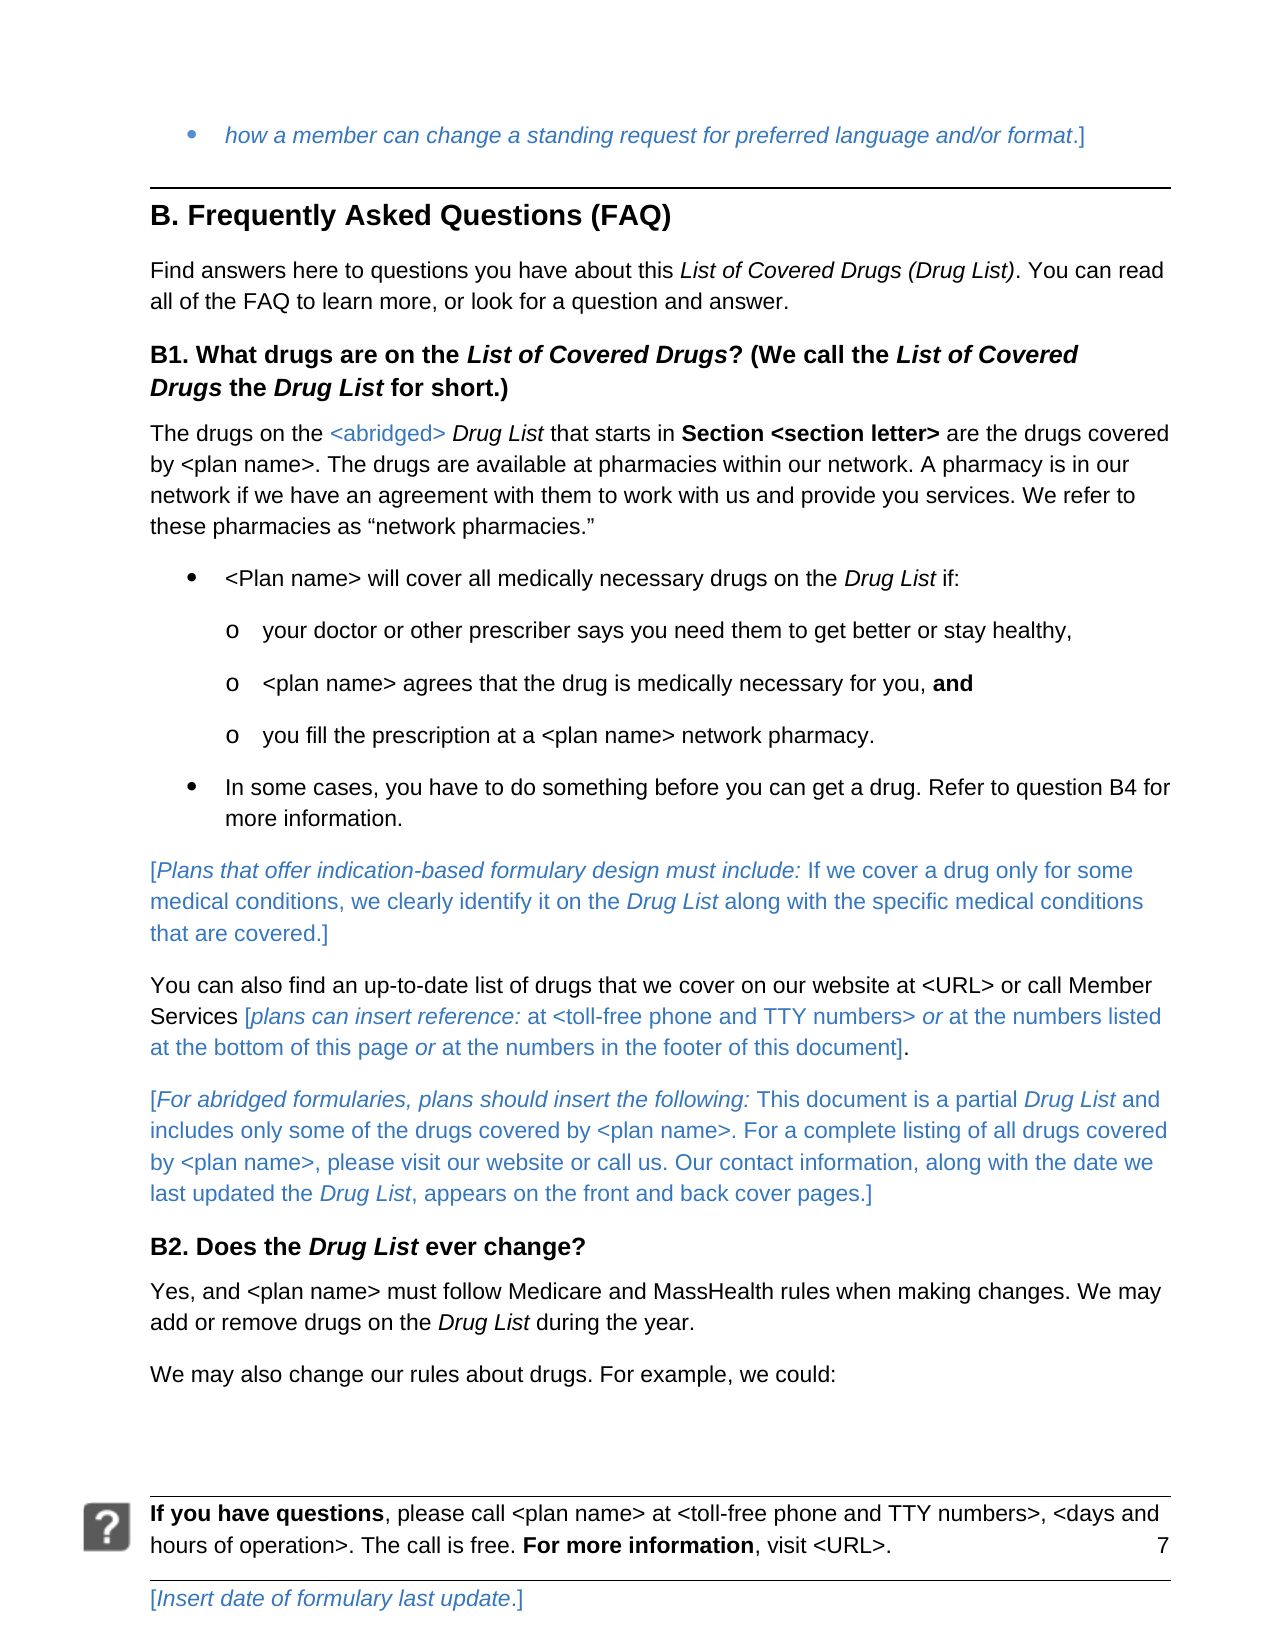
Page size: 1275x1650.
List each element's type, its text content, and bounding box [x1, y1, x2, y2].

text You can also find an up-to-date list of drugs that we cover on our website at <URL> or call Member Services [plans can insert reference: at <toll-free phone and TTY numbers> or at the numbers listed at the bottom of this page or at the numbers in the footer of this document]. [150, 968, 1171, 1062]
text [Plans that offer indication-based formulary design must include: If we cover a drug only for some medical conditions, we clearly identify it on the Drug List along with the specific medical conditions that are covered.] [150, 853, 1171, 947]
picture [83, 1502, 132, 1553]
text [For abridged formularies, plans should insert the following: This document is a partial Drug List and includes only some of the drugs covered by <plan name>. For a complete listing of all drugs covered by <plan name>, please visit our website or call us. Our contact information, along with the date we last updated the Drug List, appears on the front and back cover pages.] [150, 1083, 1171, 1208]
list you fill the prescription at a <plan name> network pharmacy. [225, 718, 1096, 749]
list In some cases, you have to do something before you can get a drug. Refer to question B4 for more information. [187, 770, 1171, 833]
list <Plan name> will cover all medically necessary drugs on the Drug List if: [187, 562, 1096, 593]
subtitle Frequently Asked Questions (FAQ) [150, 189, 1171, 233]
text We may also change our rules about drugs. For example, we could: [150, 1358, 1171, 1389]
text Yes, and <plan name> must follow Medicare and MassHealth rules when making changes. We may add or remove drugs on the Drug List during the year. [150, 1274, 1171, 1337]
subtitle B1. What drugs are on the List of Covered Drugs? (We call the List of Covered Drugs the Drug List for short.) [150, 337, 1096, 403]
text Find answers here to questions you have about this List of Covered Drugs (Drug List). You can read all of the FAQ to learn more, or look for a question and answer. [150, 253, 1171, 316]
list <plan name> agrees that the drug is medically necessary for you, and [225, 666, 1096, 697]
list how a member can change a standing request for preferred language and/or format.] [187, 118, 1096, 150]
list your doctor or other prescriber says you need them to get better or stay healthy, [225, 614, 1096, 645]
text The drugs on the <abridged> Drug List that starts in Section <section letter> are the drugs covered by <plan name>. The drugs are available at pharmacies within our network. A pharmacy is in our network if we have an agreement with them to work with us and provide you services. We refer to these pharmacies as “network pharmacies.” [150, 416, 1171, 541]
subtitle B2. Does the Drug List ever change? [150, 1228, 1096, 1262]
